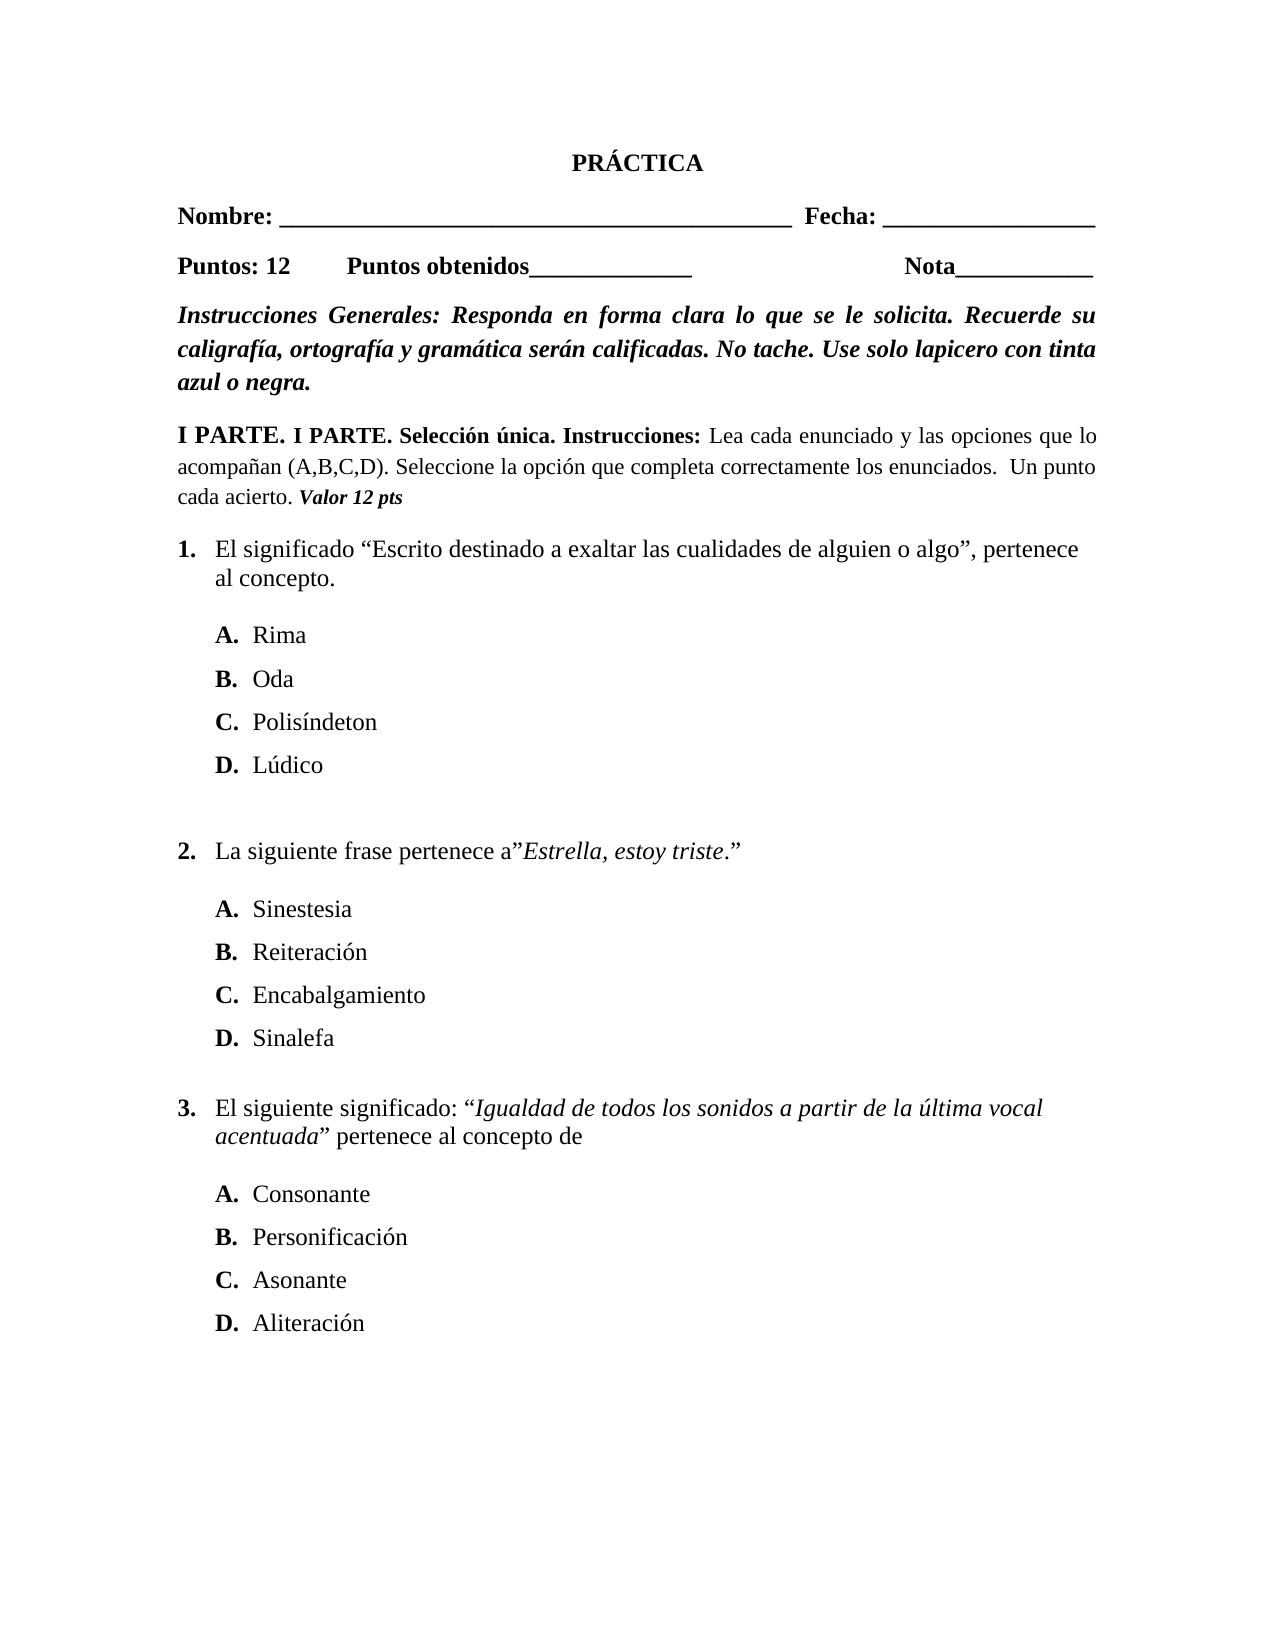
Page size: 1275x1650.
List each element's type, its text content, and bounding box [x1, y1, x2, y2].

list Sinestesia [215, 894, 1098, 922]
list Reiteración [215, 937, 1098, 966]
text Nombre: _________________________________________ Fecha: _________________ [177, 201, 1098, 230]
list Asonante [215, 1265, 1098, 1294]
list Personificación [215, 1222, 1098, 1251]
list La siguiente frase pertenece a”Estrella, estoy triste.” [177, 836, 1098, 865]
list El siguiente significado: “Igualdad de todos los sonidos a partir de la última vocal acentuada” pertenece al concepto de [177, 1093, 1098, 1150]
text Instrucciones Generales: Responda en forma clara lo que se le solicita. Recuerde su caligrafía, ortografía y gramática serán calificadas. No tache. Use solo lapicero con tinta azul o negra. [177, 301, 1098, 395]
list Polisíndeton [215, 707, 1098, 736]
text I PARTE. I PARTE. Selección única. Instrucciones: Lea cada enunciado y las opciones que lo acompañan (A,B,C,D). Seleccione la opción que completa correctamente los enunciados. Un punto cada acierto. Valor 12 pts [177, 421, 1098, 510]
list El significado “Escrito destinado a exaltar las cualidades de alguien o algo”, pertenece al concepto. [177, 534, 1098, 592]
list Consonante [215, 1179, 1098, 1208]
list Lúdico [215, 750, 1098, 779]
list Oda [215, 664, 1098, 692]
list Encabalgamiento [215, 980, 1098, 1009]
text Puntos: 12 Puntos obtenidos_____________ Nota___________ [177, 251, 1098, 280]
list Sinalefa [215, 1023, 1098, 1052]
list Aliteración [215, 1308, 1098, 1337]
list Rima [215, 621, 1098, 649]
text PRÁCTICA [177, 148, 1098, 176]
